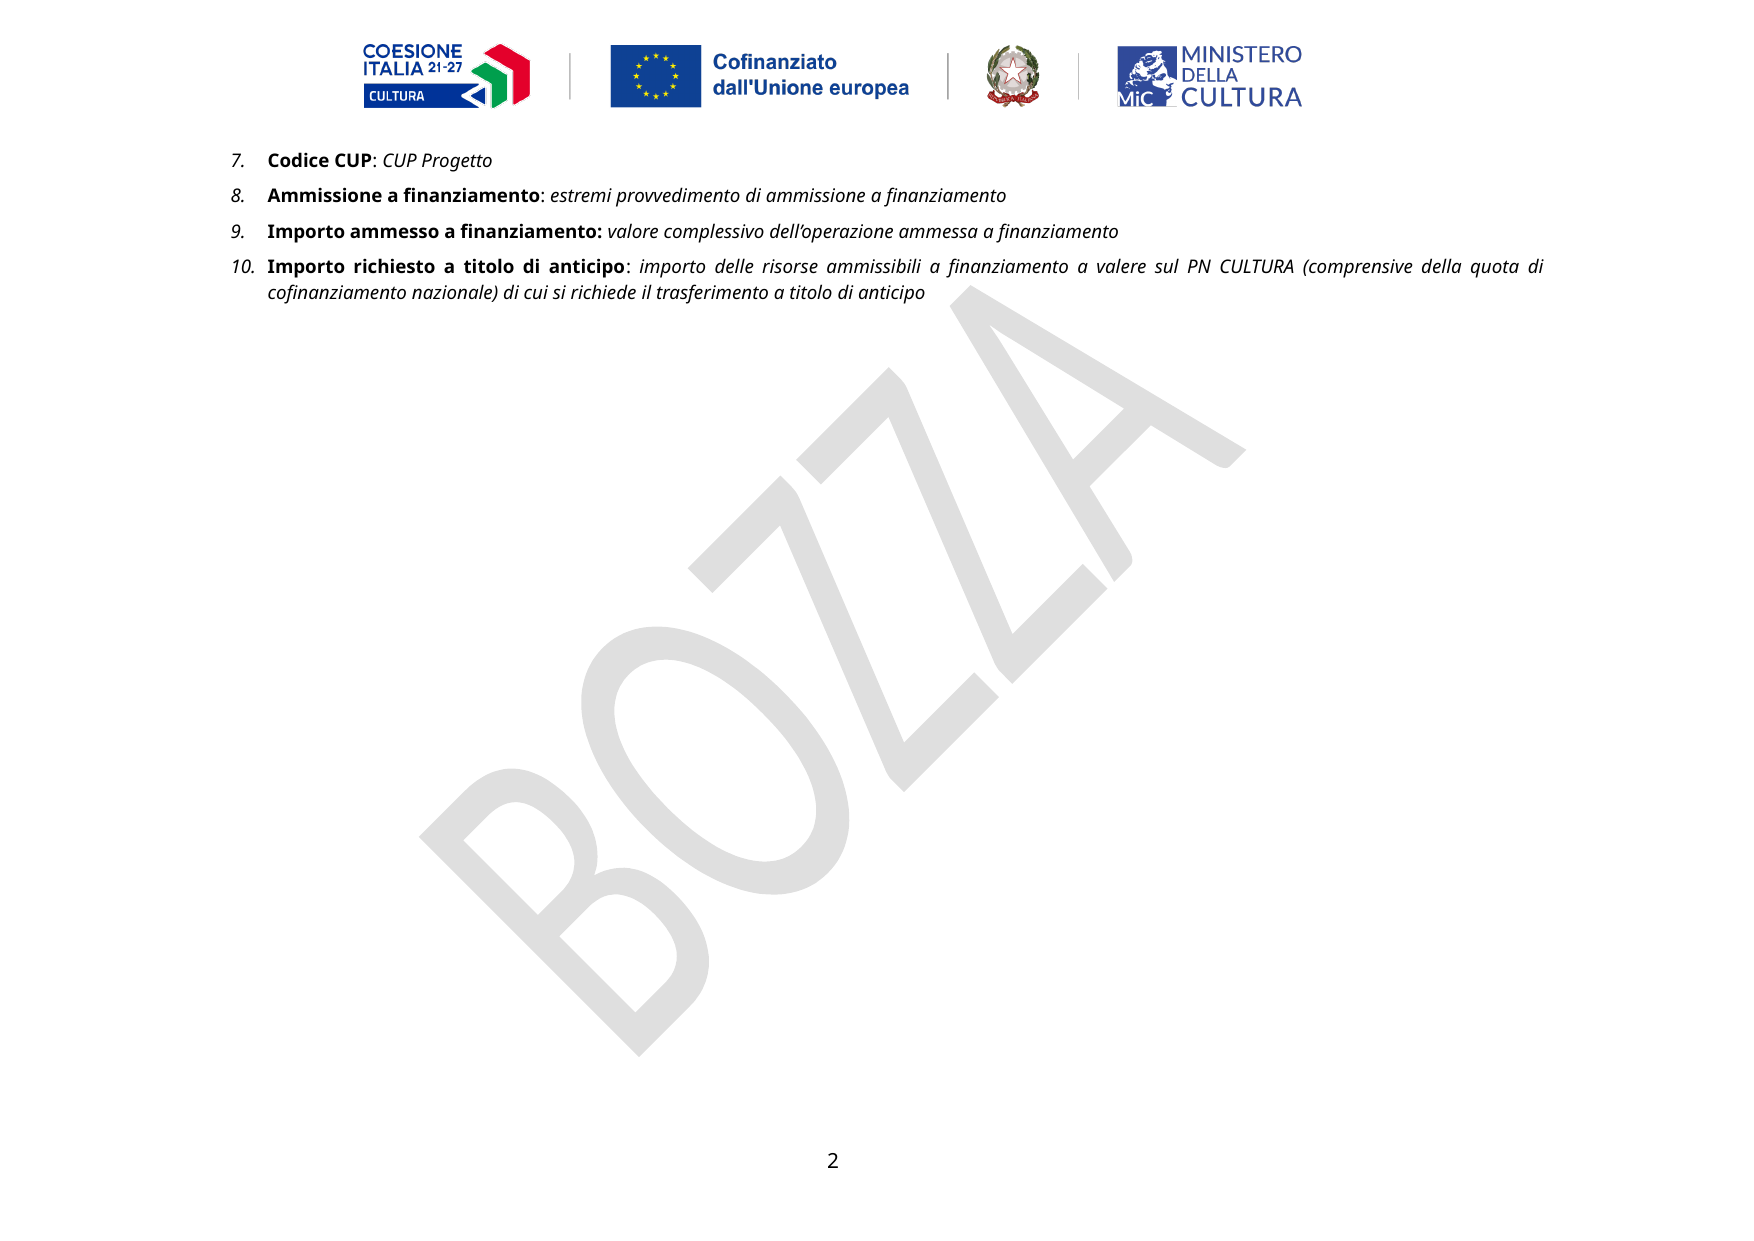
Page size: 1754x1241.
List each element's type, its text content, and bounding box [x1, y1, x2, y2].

list Importo ammesso a finanziamento: valore complessivo dell’operazione ammessa a finanziamento [230, 218, 1547, 243]
picture [330, 28, 1335, 127]
list Ammissione a finanziamento: estremi provvedimento di ammissione a finanziamento [230, 182, 1547, 208]
list Codice CUP: CUP Progetto [230, 147, 1547, 172]
list Importo richiesto a titolo di anticipo: importo delle risorse ammissibili a finanziamento a valere sul PN CULTURA (comprensive della quota di cofinanziamento nazionale) di cui si richiede il trasferimento a titolo di anticipo [230, 253, 1547, 304]
